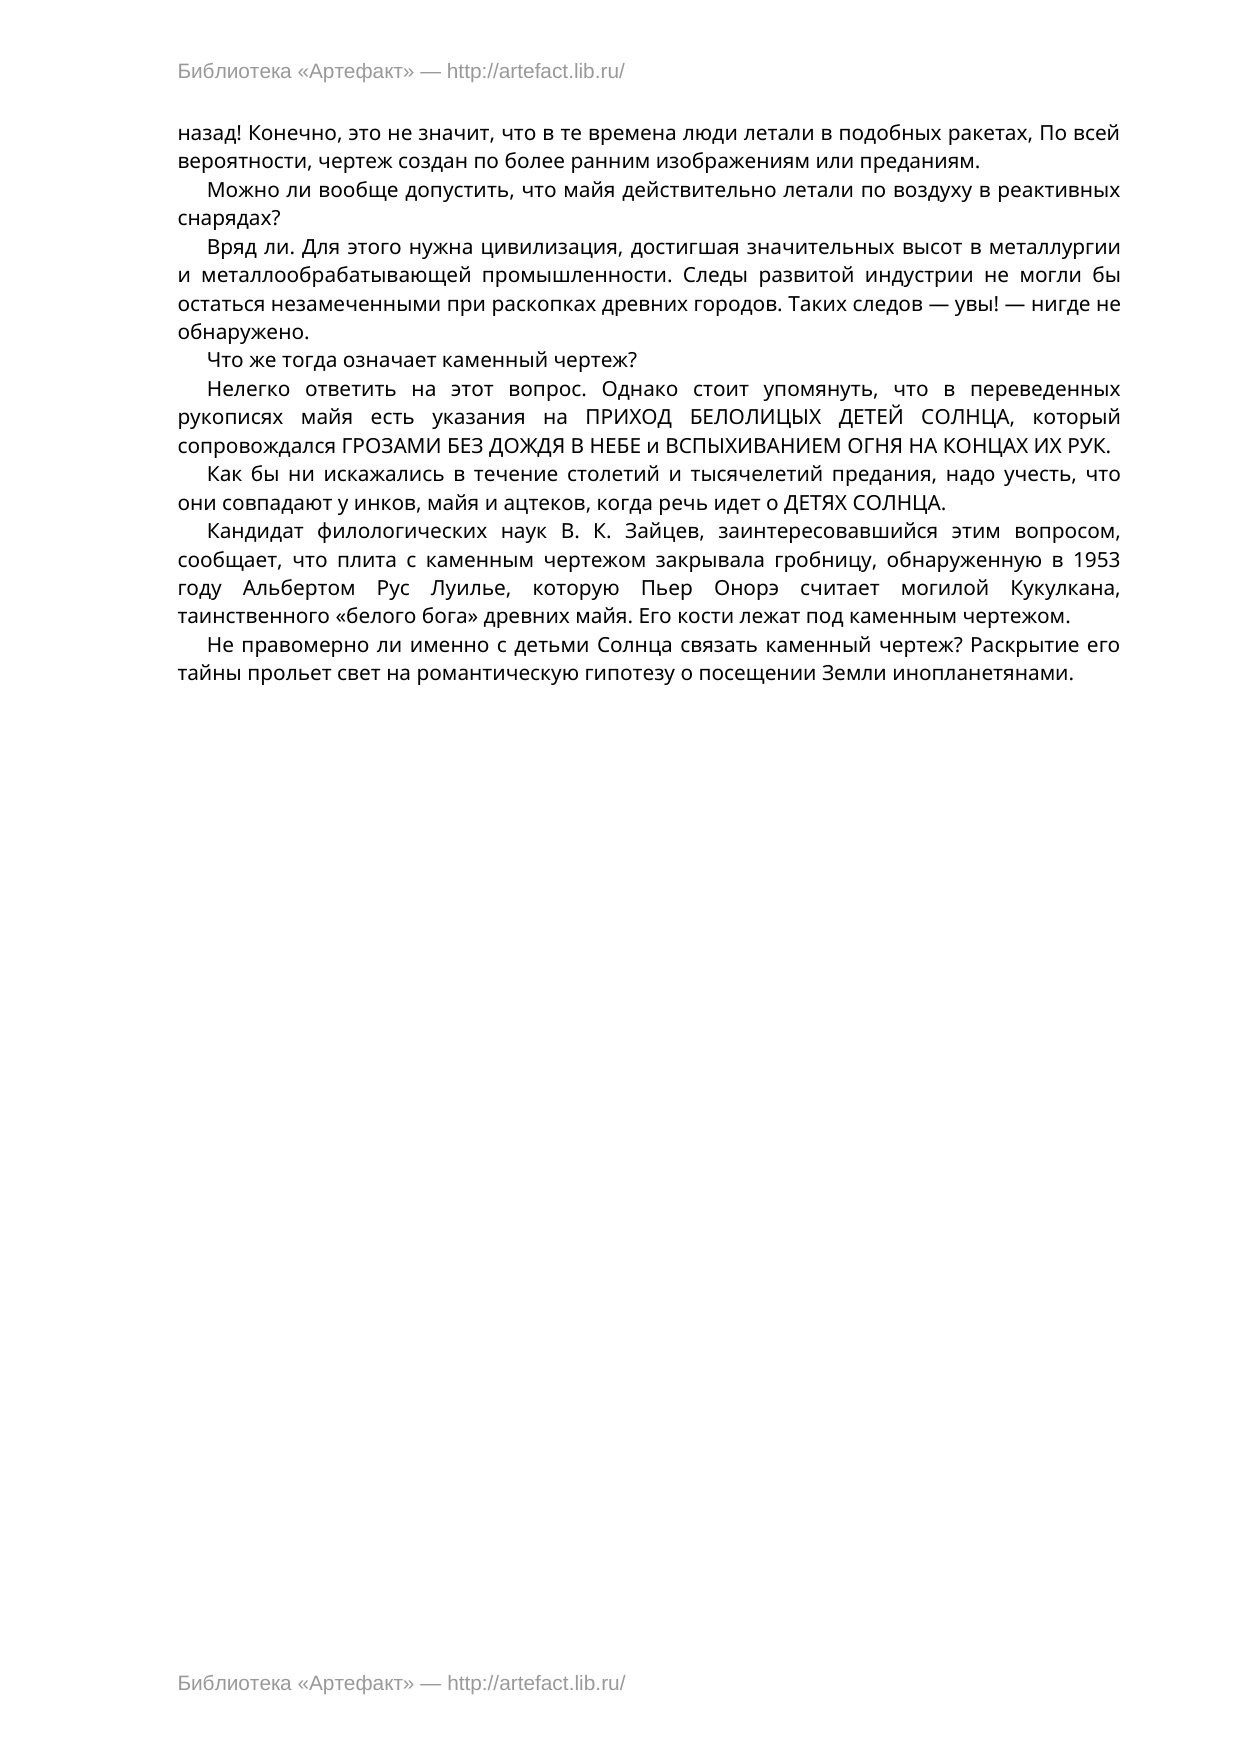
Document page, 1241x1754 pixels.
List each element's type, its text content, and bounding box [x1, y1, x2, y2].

text Как бы ни искажались в течение столетий и тысячелетий предания, надо учесть, что они совпадают у инков, майя и ацтеков, когда речь идет о ДЕТЯХ СОЛНЦА. [177, 459, 1122, 516]
text Можно ли вообще допустить, что майя действительно летали по воздуху в реактивных снарядах? [177, 175, 1122, 232]
text Вряд ли. Для этого нужна цивилизация, достигшая значительных высот в металлургии и металлообрабатывающей промышленности. Следы развитой индустрии не могли бы остаться незамеченными при раскопках древних городов. Таких следов — увы! — нигде не обнаружено. [177, 232, 1122, 346]
text Кандидат филологических наук В. К. Зайцев, заинтересовавшийся этим вопросом, сообщает, что плита с каменным чертежом закрывала гробницу, обнаруженную в 1953 году Альбертом Рус Луилье, которую Пьер Онорэ считает могилой Кукулкана, таинственного «белого бога» древних майя. Его кости лежат под каменным чертежом. [177, 516, 1122, 630]
text Не правомерно ли именно с детьми Солнца связать каменный чертеж? Раскрытие его тайны прольет свет на романтическую гипотезу о посещении Земли инопланетянами. [177, 630, 1122, 687]
text Нелегко ответить на этот вопрос. Однако стоит упомянуть, что в переведенных рукописях майя есть указания на ПРИХОД БЕЛОЛИЦЫХ ДЕТЕЙ СОЛНЦА, который сопровождался ГРОЗАМИ БЕЗ ДОЖДЯ В НЕБЕ и ВСПЫХИВАНИЕМ ОГНЯ НА КОНЦАХ ИХ РУК. [177, 374, 1122, 459]
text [177, 118, 1122, 175]
text Что же тогда означает каменный чертеж? [177, 346, 1122, 374]
